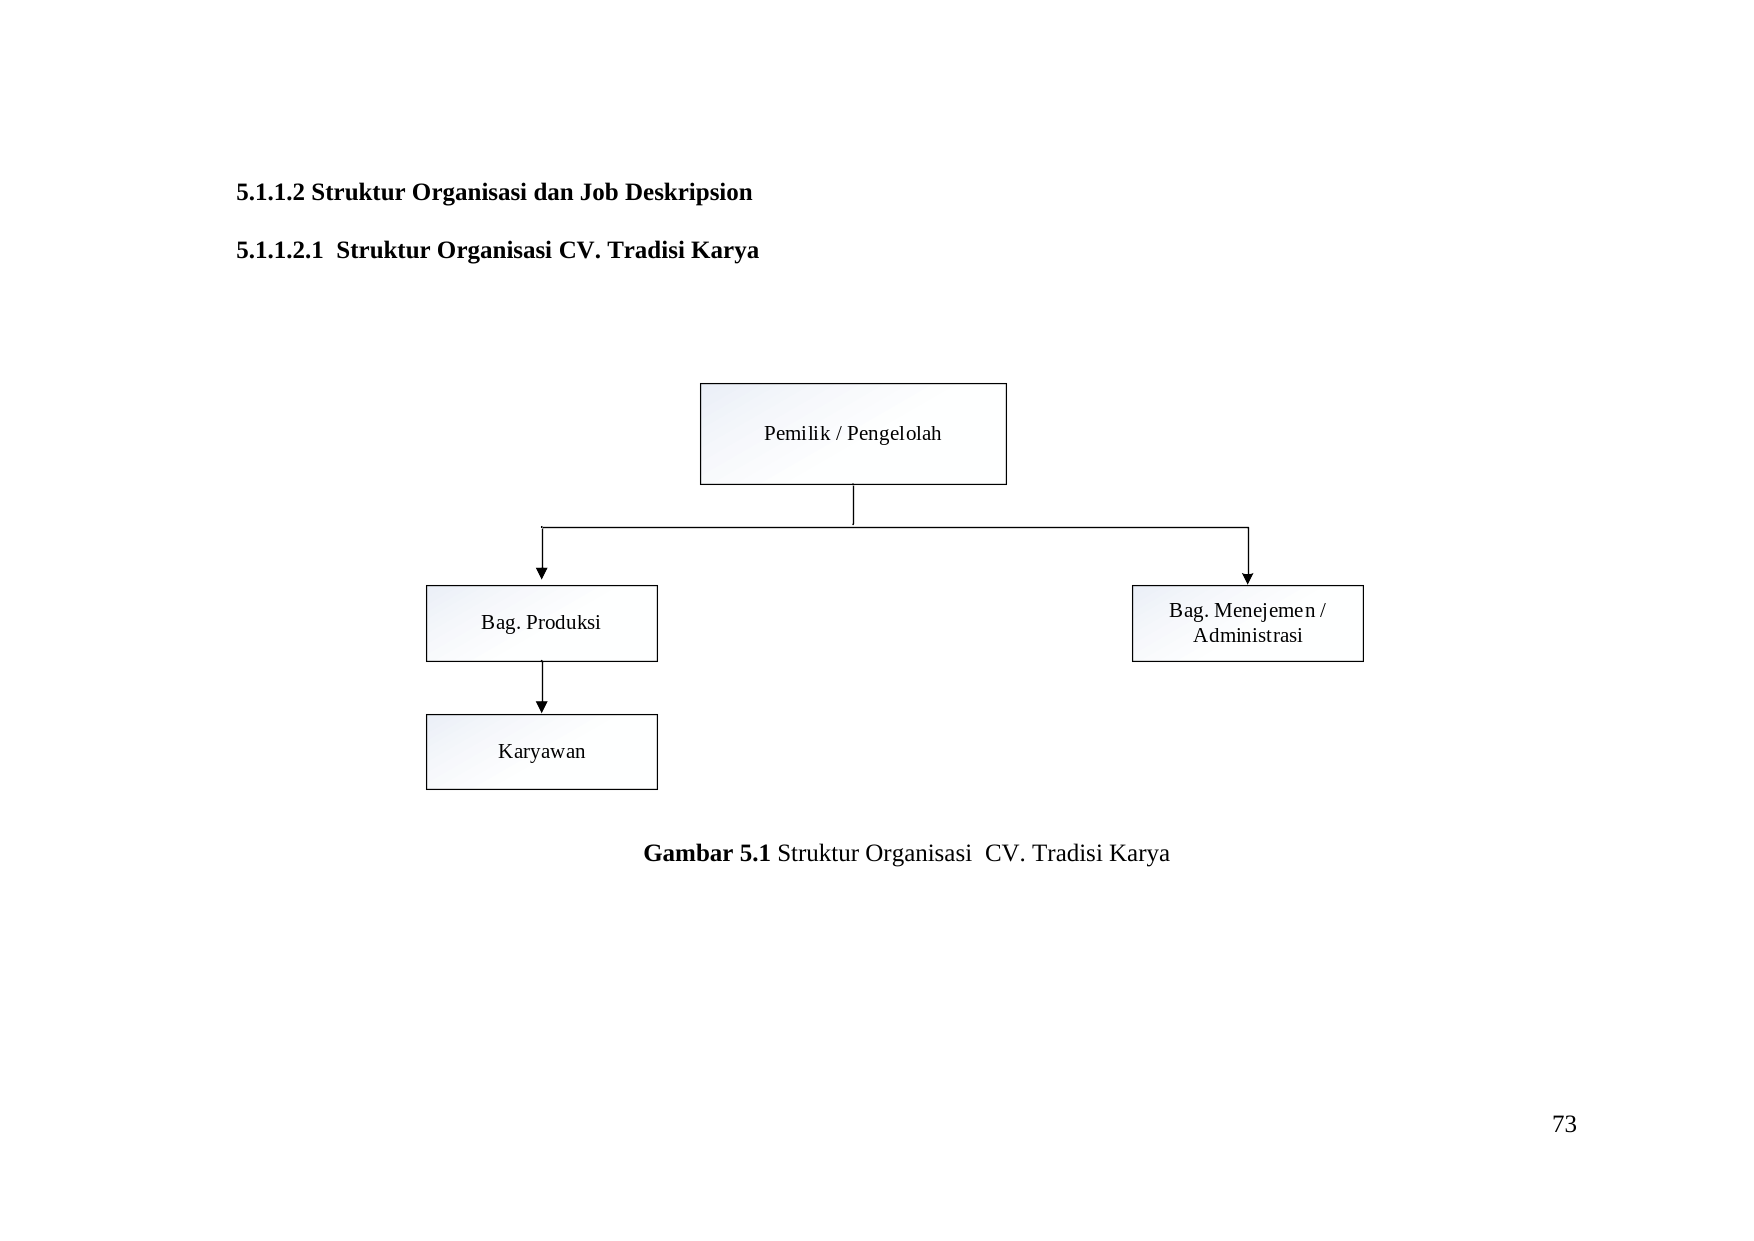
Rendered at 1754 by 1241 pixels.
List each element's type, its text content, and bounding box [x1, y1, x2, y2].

subtitle 5.1.1.2.1 Struktur Organisasi CV. Tradisi Karya [236, 235, 1577, 263]
text Gambar 5.1 Struktur Organisasi CV. Tradisi Karya [236, 838, 1577, 867]
subtitle 5.1.1.2 Struktur Organisasi dan Job Deskripsion [236, 177, 1577, 206]
